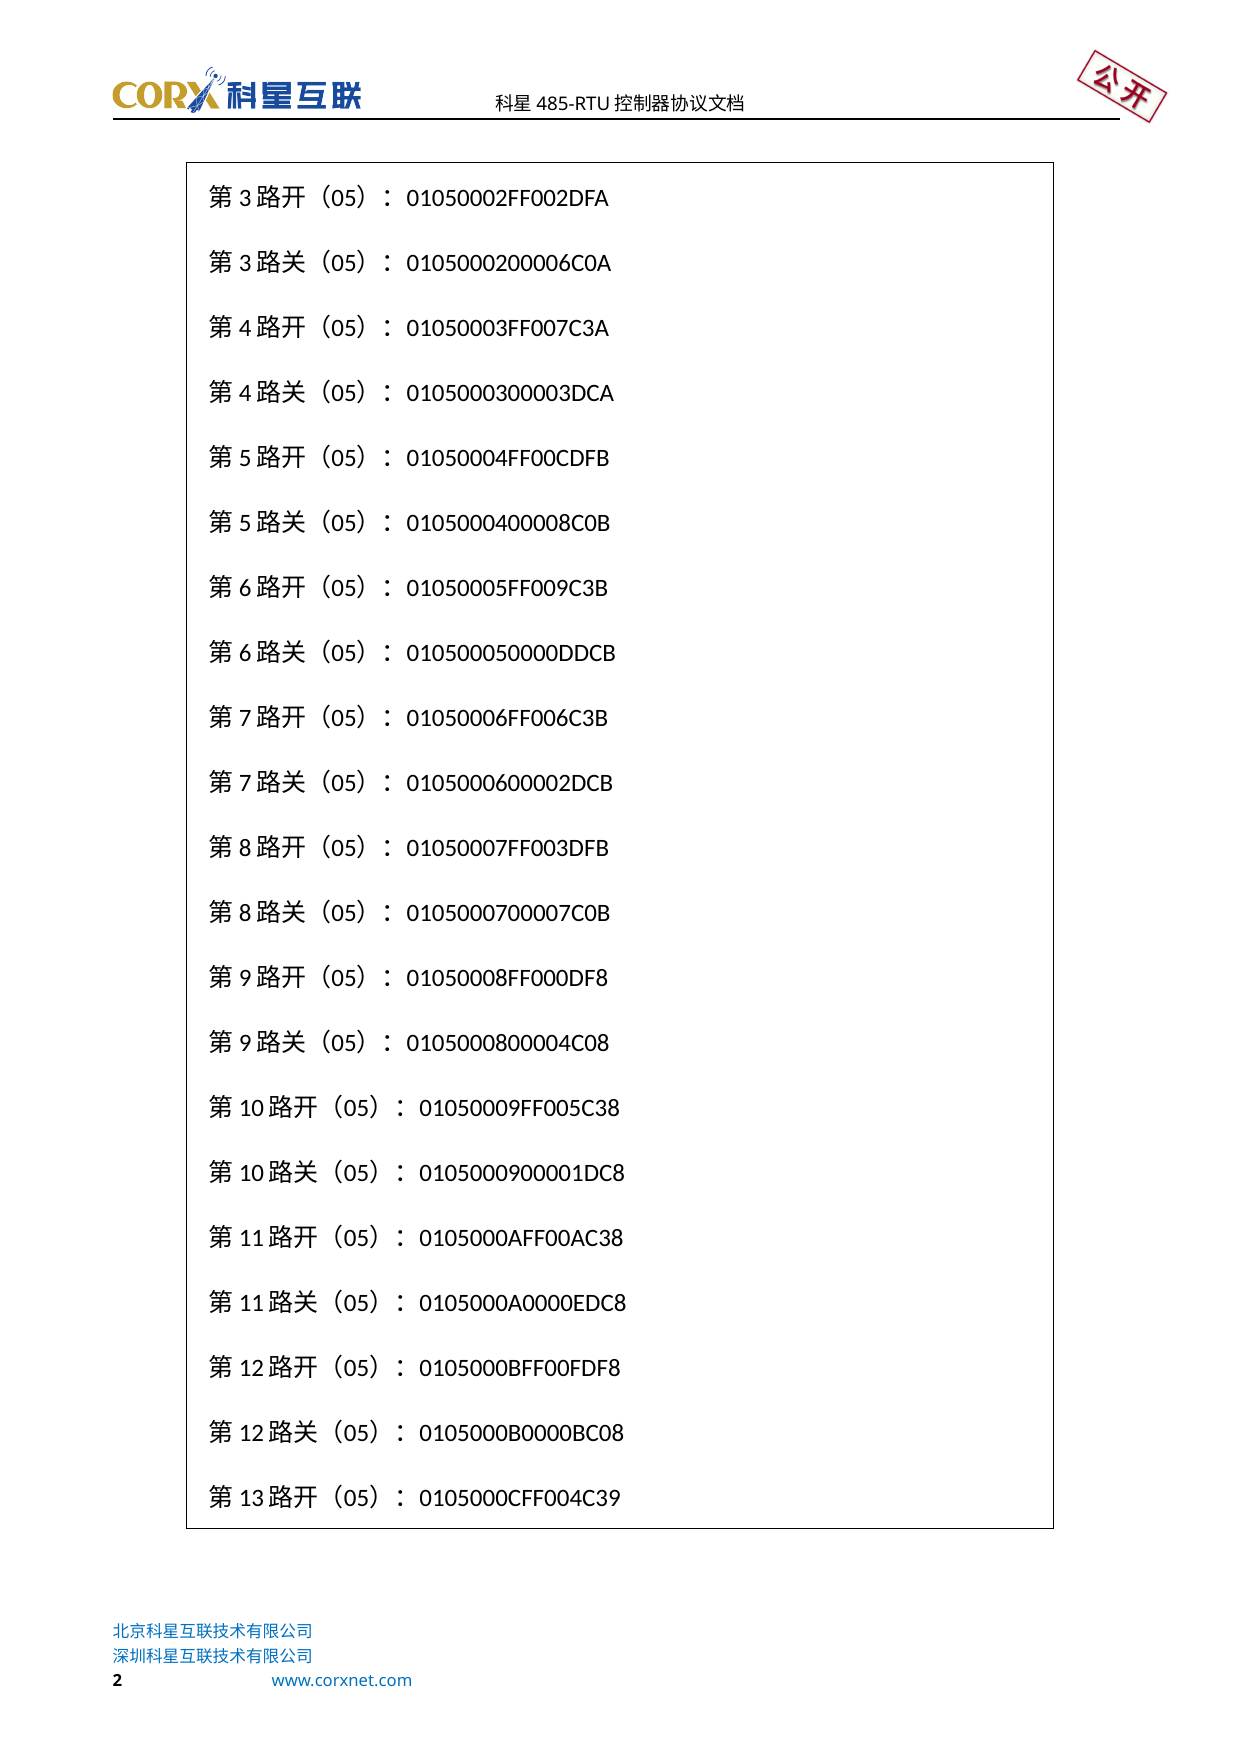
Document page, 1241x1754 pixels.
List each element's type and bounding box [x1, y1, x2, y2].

table_cell [187, 163, 1053, 1528]
picture [112, 66, 361, 114]
picture [1076, 49, 1168, 124]
